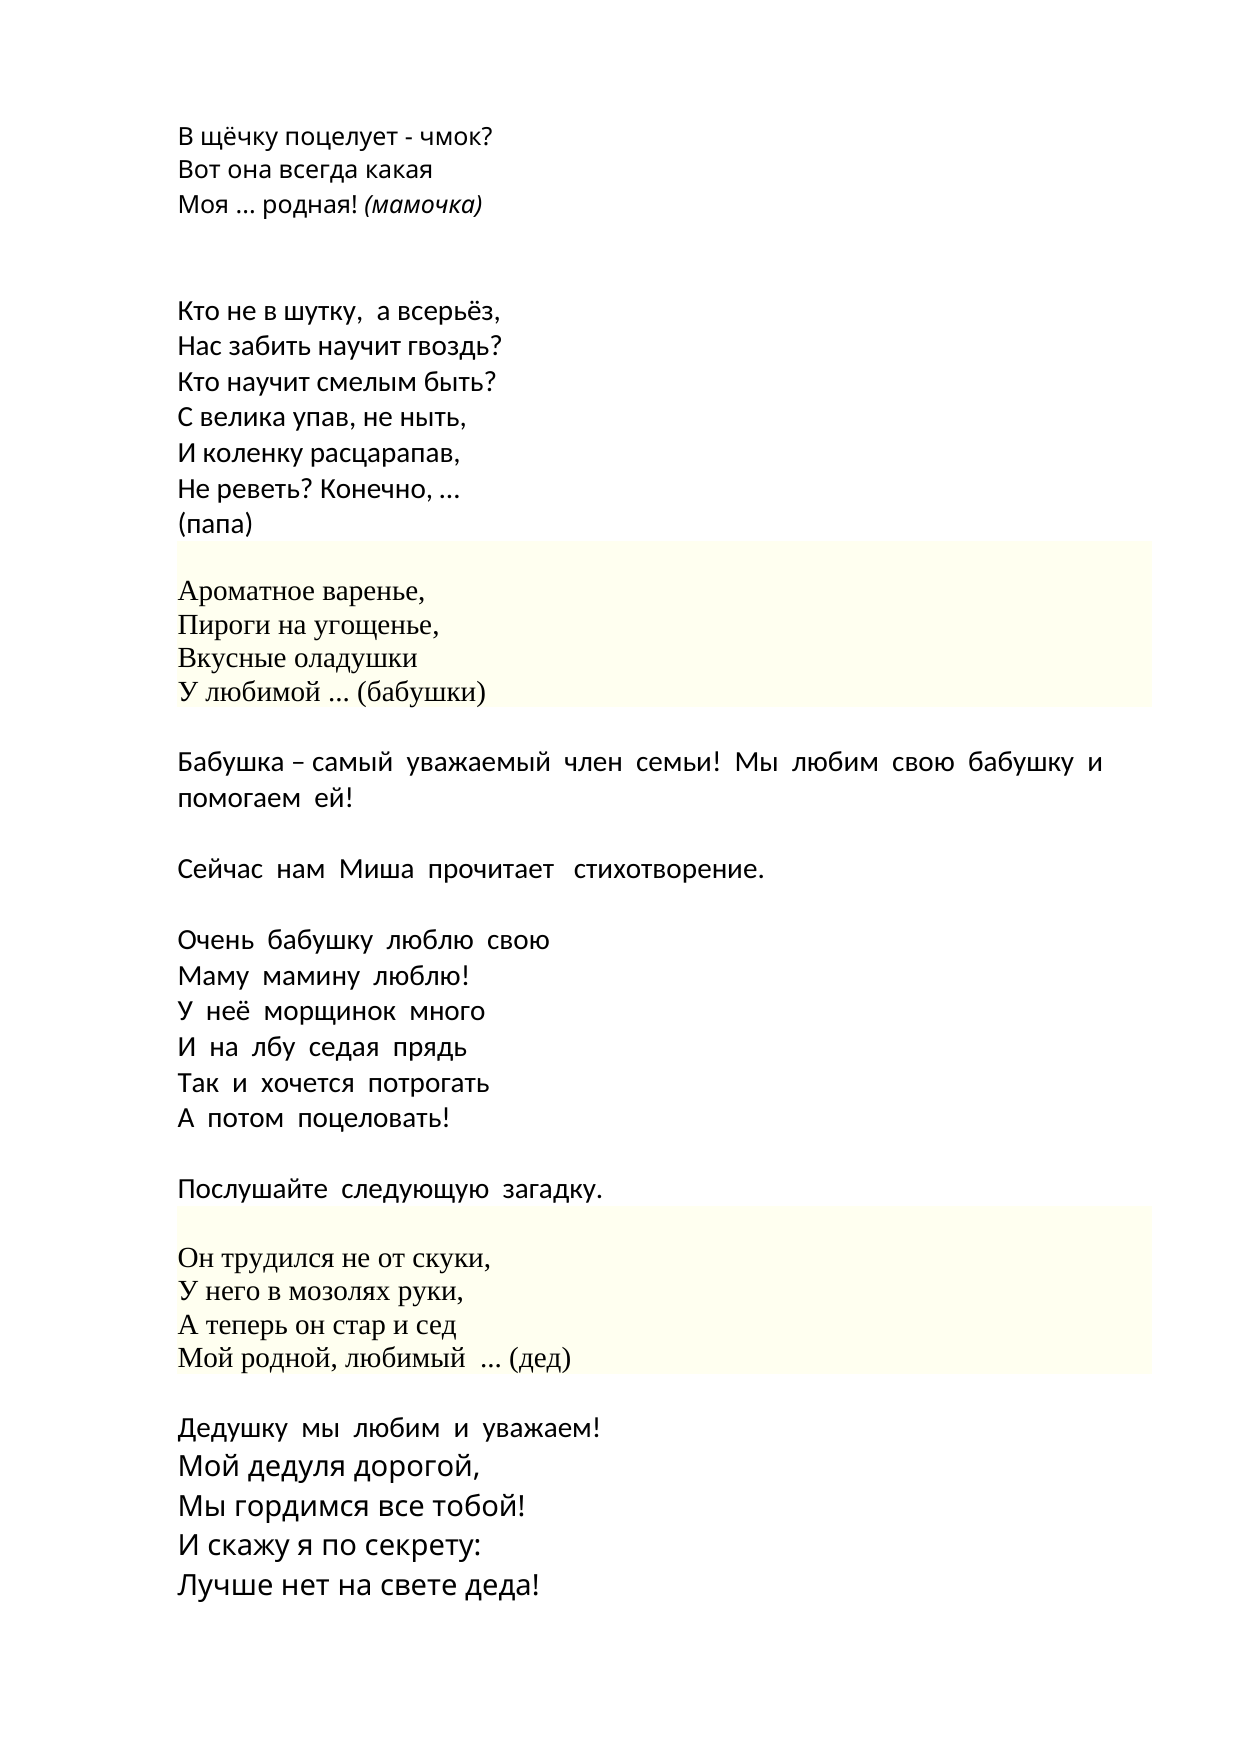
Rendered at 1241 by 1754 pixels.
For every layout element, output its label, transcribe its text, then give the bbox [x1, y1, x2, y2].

text Не реветь? Конечно, … [177, 470, 1152, 505]
text Вкусные оладушки [177, 640, 1152, 674]
text Кто не в шутку, а всерьёз, [177, 292, 1152, 327]
text Бабушка – самый уважаемый член семьи! Мы любим свою бабушку и помогаем ей! [177, 743, 1152, 814]
text А потом поцеловать! [177, 1099, 1152, 1135]
text У любимой ... (бабушки) [177, 674, 1152, 707]
text У него в мозолях руки, [177, 1273, 1152, 1307]
text Дедушку мы любим и уважаем! [177, 1409, 1152, 1445]
text Очень бабушку люблю свою [177, 921, 1152, 957]
text Мой родной, любимый ... (дед) [177, 1340, 1152, 1374]
text Так и хочется потрогать [177, 1064, 1152, 1099]
text У неё морщинок много [177, 992, 1152, 1028]
text Маму мамину люблю! [177, 957, 1152, 992]
text Сейчас нам Миша прочитает стихотворение. [177, 850, 1152, 886]
text Пироги на угощенье, [177, 607, 1152, 640]
text Нас забить научит гвоздь? [177, 327, 1152, 363]
text Послушайте следующую загадку. [177, 1171, 1152, 1206]
text С велика упав, не ныть, [177, 398, 1152, 434]
text А теперь он стар и сед [177, 1307, 1152, 1340]
text Мой дедуля дорогой, Мы гордимся все тобой! И скажу я по секрету: Лучше нет на свете деда! Буду я всегда стараться На тебя во всем равняться! [177, 1445, 1152, 1604]
text И на лбу седая прядь [177, 1028, 1152, 1064]
text Ароматное варенье, [177, 573, 1152, 607]
text Он трудился не от скуки, [177, 1240, 1152, 1273]
text И коленку расцарапав, [177, 434, 1152, 470]
text (папа) [177, 505, 1152, 541]
text Кто научит смелым быть? [177, 363, 1152, 398]
